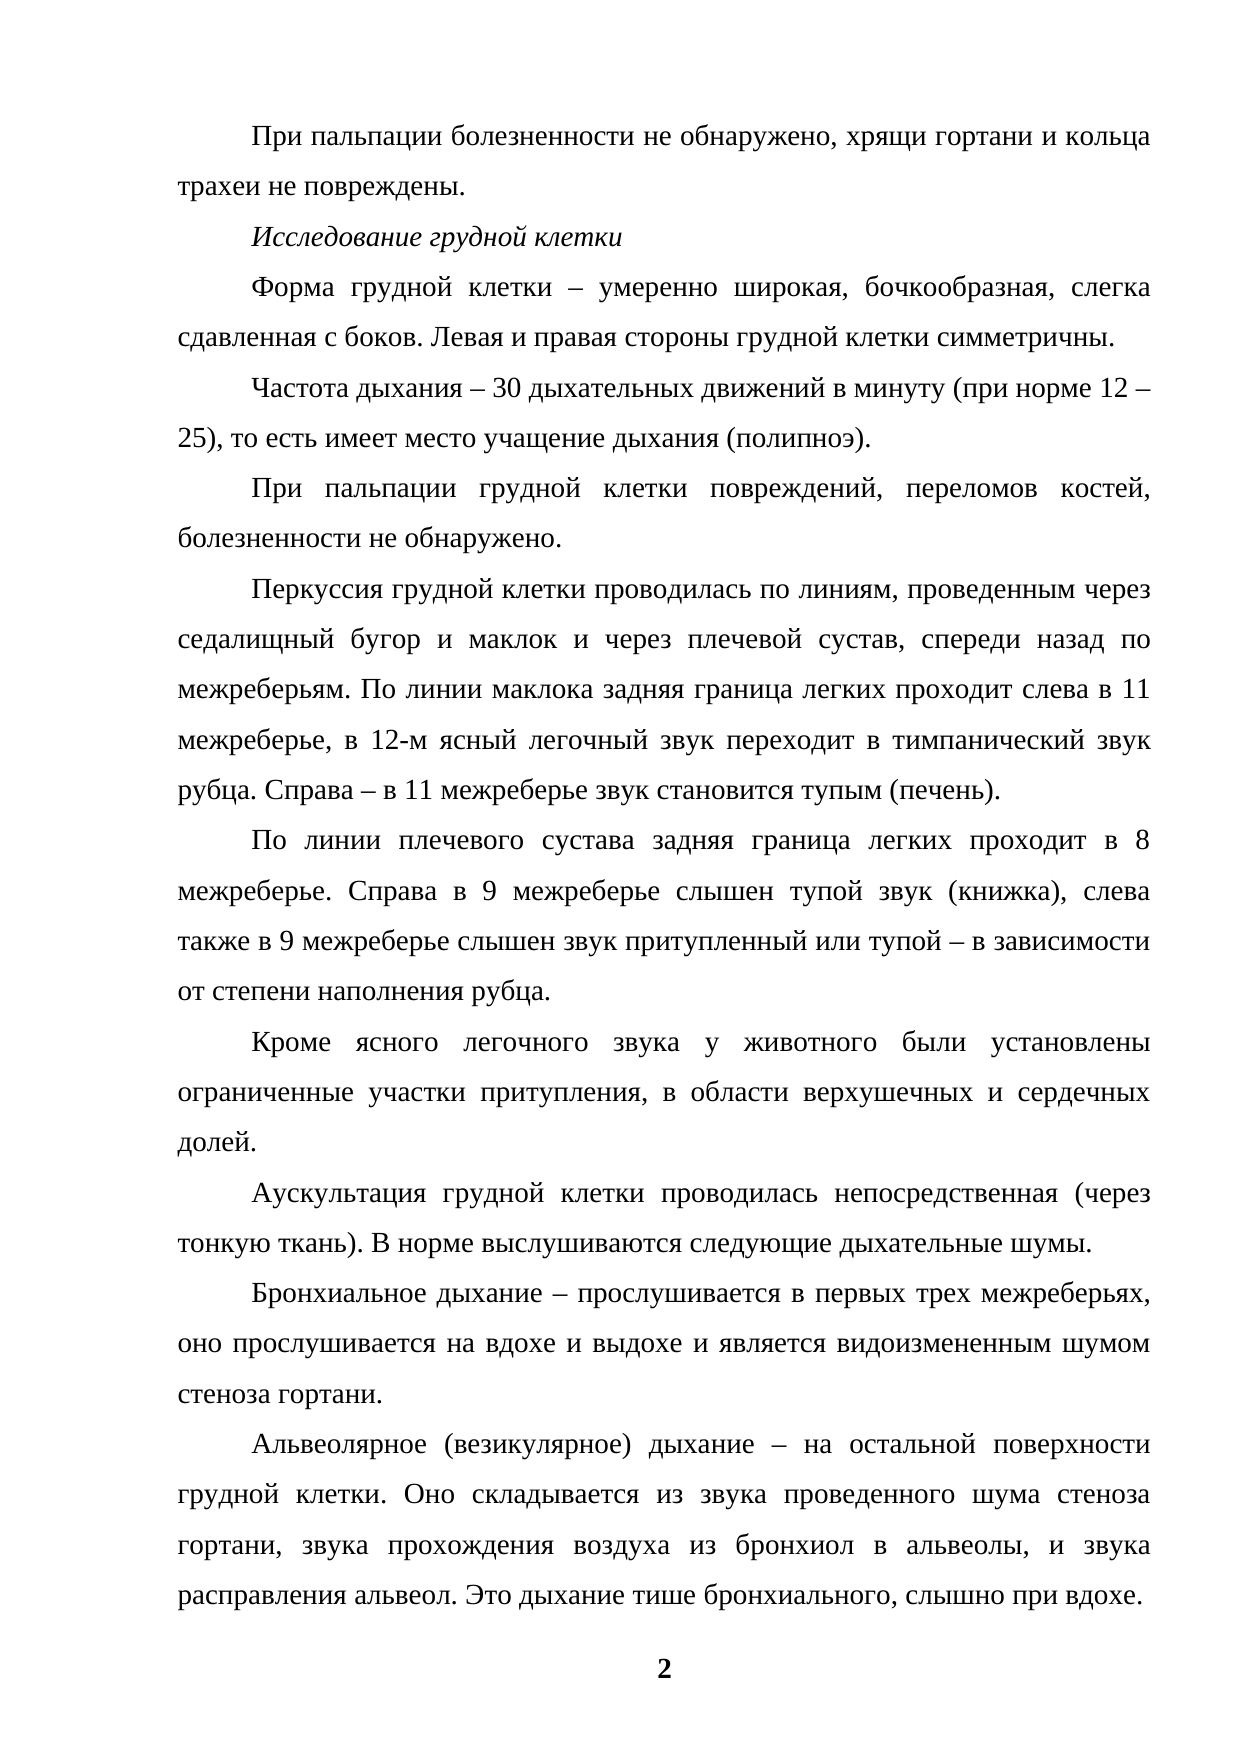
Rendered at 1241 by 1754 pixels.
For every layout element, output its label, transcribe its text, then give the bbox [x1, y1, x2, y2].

text Аускультация грудной клетки проводилась непосредственная (через тонкую ткань). В норме выслушиваются следующие дыхательные шумы. [177, 1175, 1152, 1258]
text Перкуссия грудной клетки проводилась по линиям, проведенным через седалищный бугор и маклок и через плечевой сустав, спереди назад по межреберьям. По линии маклока задняя граница легких проходит слева в 11 межреберье, в 12-м ясный легочный звук переходит в тимпанический звук рубца. Справа – в 11 межреберье звук становится тупым (печень). [177, 571, 1152, 806]
text При пальпации грудной клетки повреждений, переломов костей, болезненности не обнаружено. [177, 470, 1152, 554]
text По линии плечевого сустава задняя граница легких проходит в 8 межреберье. Справа в 9 межреберье слышен тупой звук (книжка), слева также в 9 межреберье слышен звук притупленный или тупой – в зависимости от степени наполнения рубца. [177, 822, 1152, 1007]
text Частота дыхания – 30 дыхательных движений в минуту (при норме 12 – 25), то есть имеет место учащение дыхания (полипноэ). [177, 370, 1152, 453]
text При пальпации болезненности не обнаружено, хрящи гортани и кольца трахеи не повреждены. [177, 118, 1152, 202]
text Альвеолярное (везикулярное) дыхание – на остальной поверхности грудной клетки. Оно складывается из звука проведенного шума стеноза гортани, звука прохождения воздуха из бронхиол в альвеолы, и звука расправления альвеол. Это дыхание тише бронхиального, слышно при вдохе. [177, 1426, 1152, 1611]
text Бронхиальное дыхание – прослушивается в первых трех межреберьях, оно прослушивается на вдохе и выдохе и является видоизмененным шумом стеноза гортани. [177, 1275, 1152, 1409]
text Кроме ясного легочного звука у животного были установлены ограниченные участки притупления, в области верхушечных и сердечных долей. [177, 1024, 1152, 1158]
text Исследование грудной клетки [177, 219, 1152, 252]
text Форма грудной клетки – умеренно широкая, бочкообразная, слегка сдавленная с боков. Левая и правая стороны грудной клетки симметричны. [177, 269, 1152, 353]
